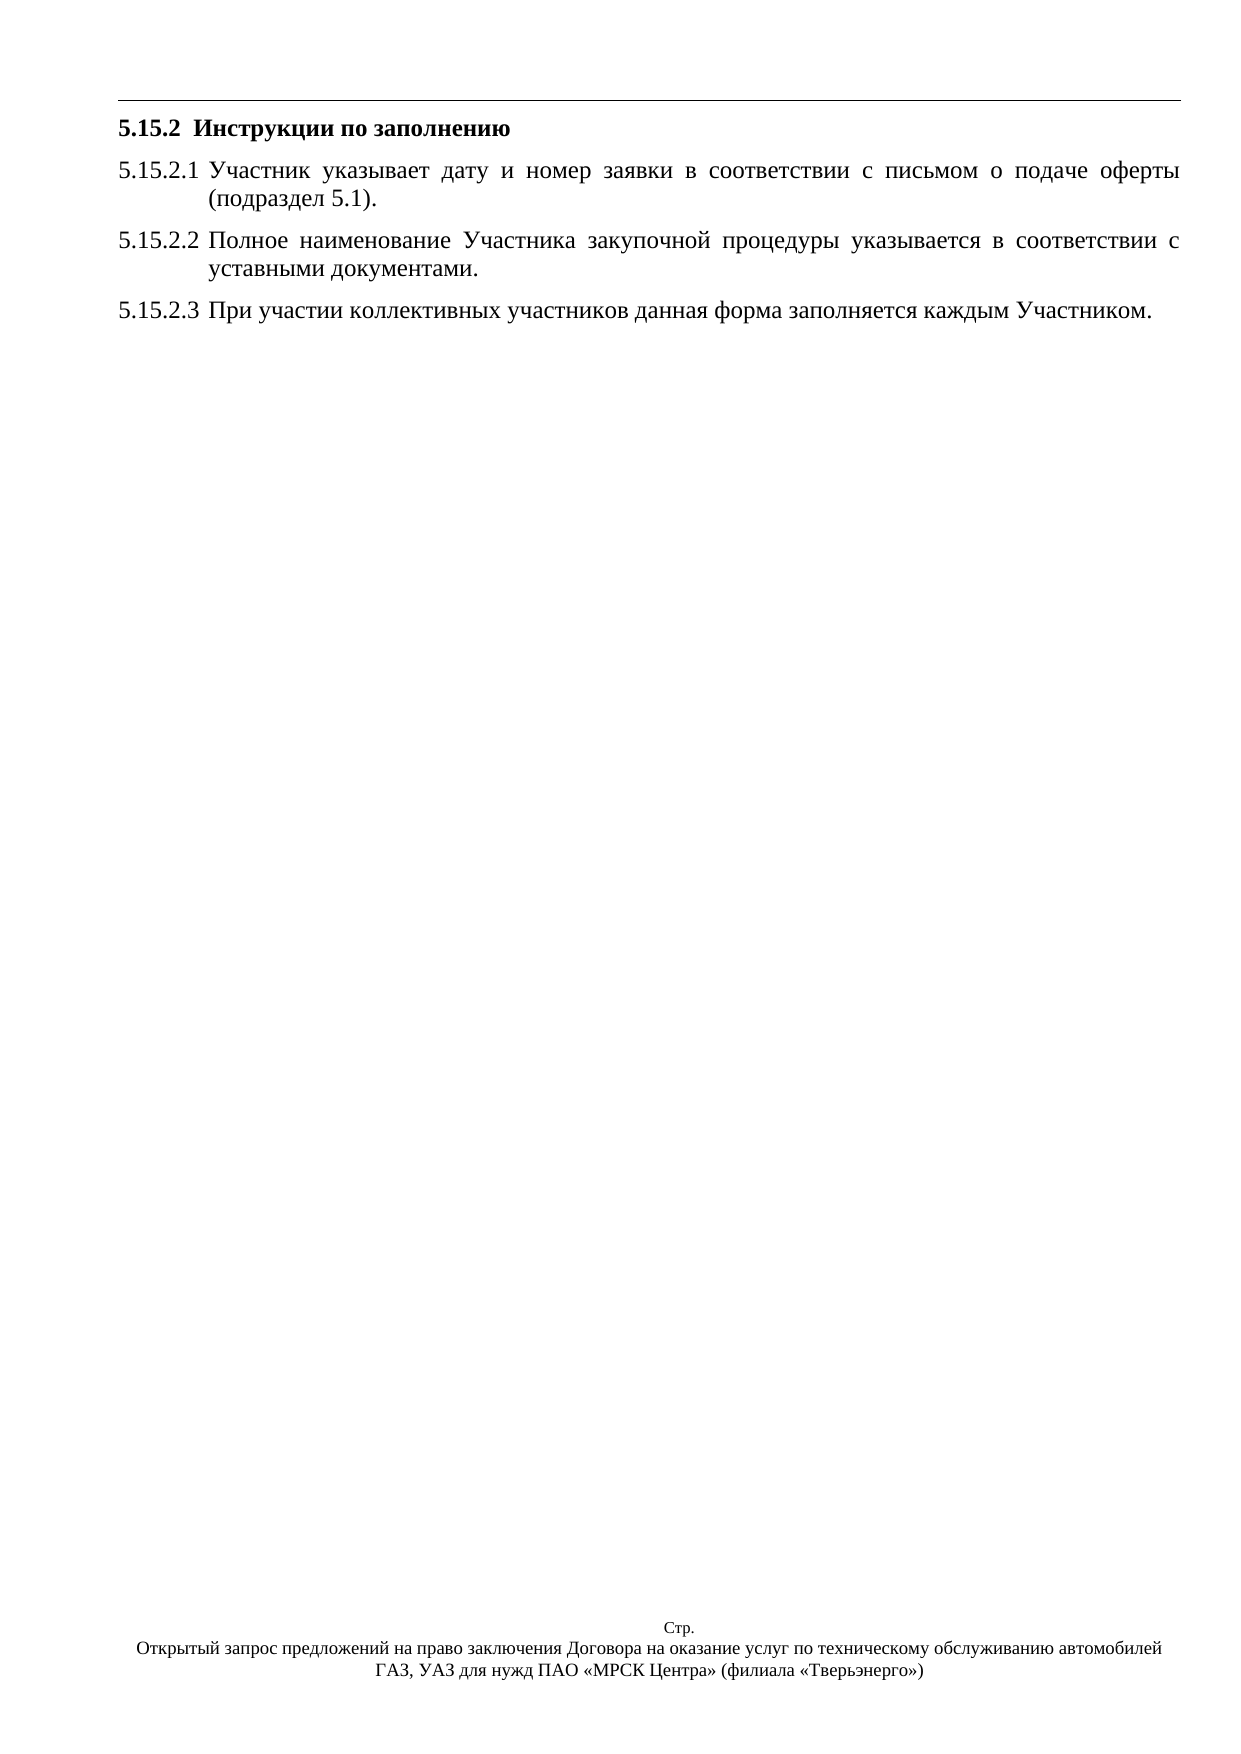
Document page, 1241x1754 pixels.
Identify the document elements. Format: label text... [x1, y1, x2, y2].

list Полное наименование Участника закупочной процедуры указывается в соответствии с уставными документами. [118, 225, 1181, 282]
list Участник указывает дату и номер заявки в соответствии с письмом о подаче оферты (подраздел 5.1). [118, 155, 1181, 212]
list При участии коллективных участников данная форма заполняется каждым Участником. [118, 295, 1181, 323]
subtitle Инструкции по заполнению [118, 113, 1181, 142]
